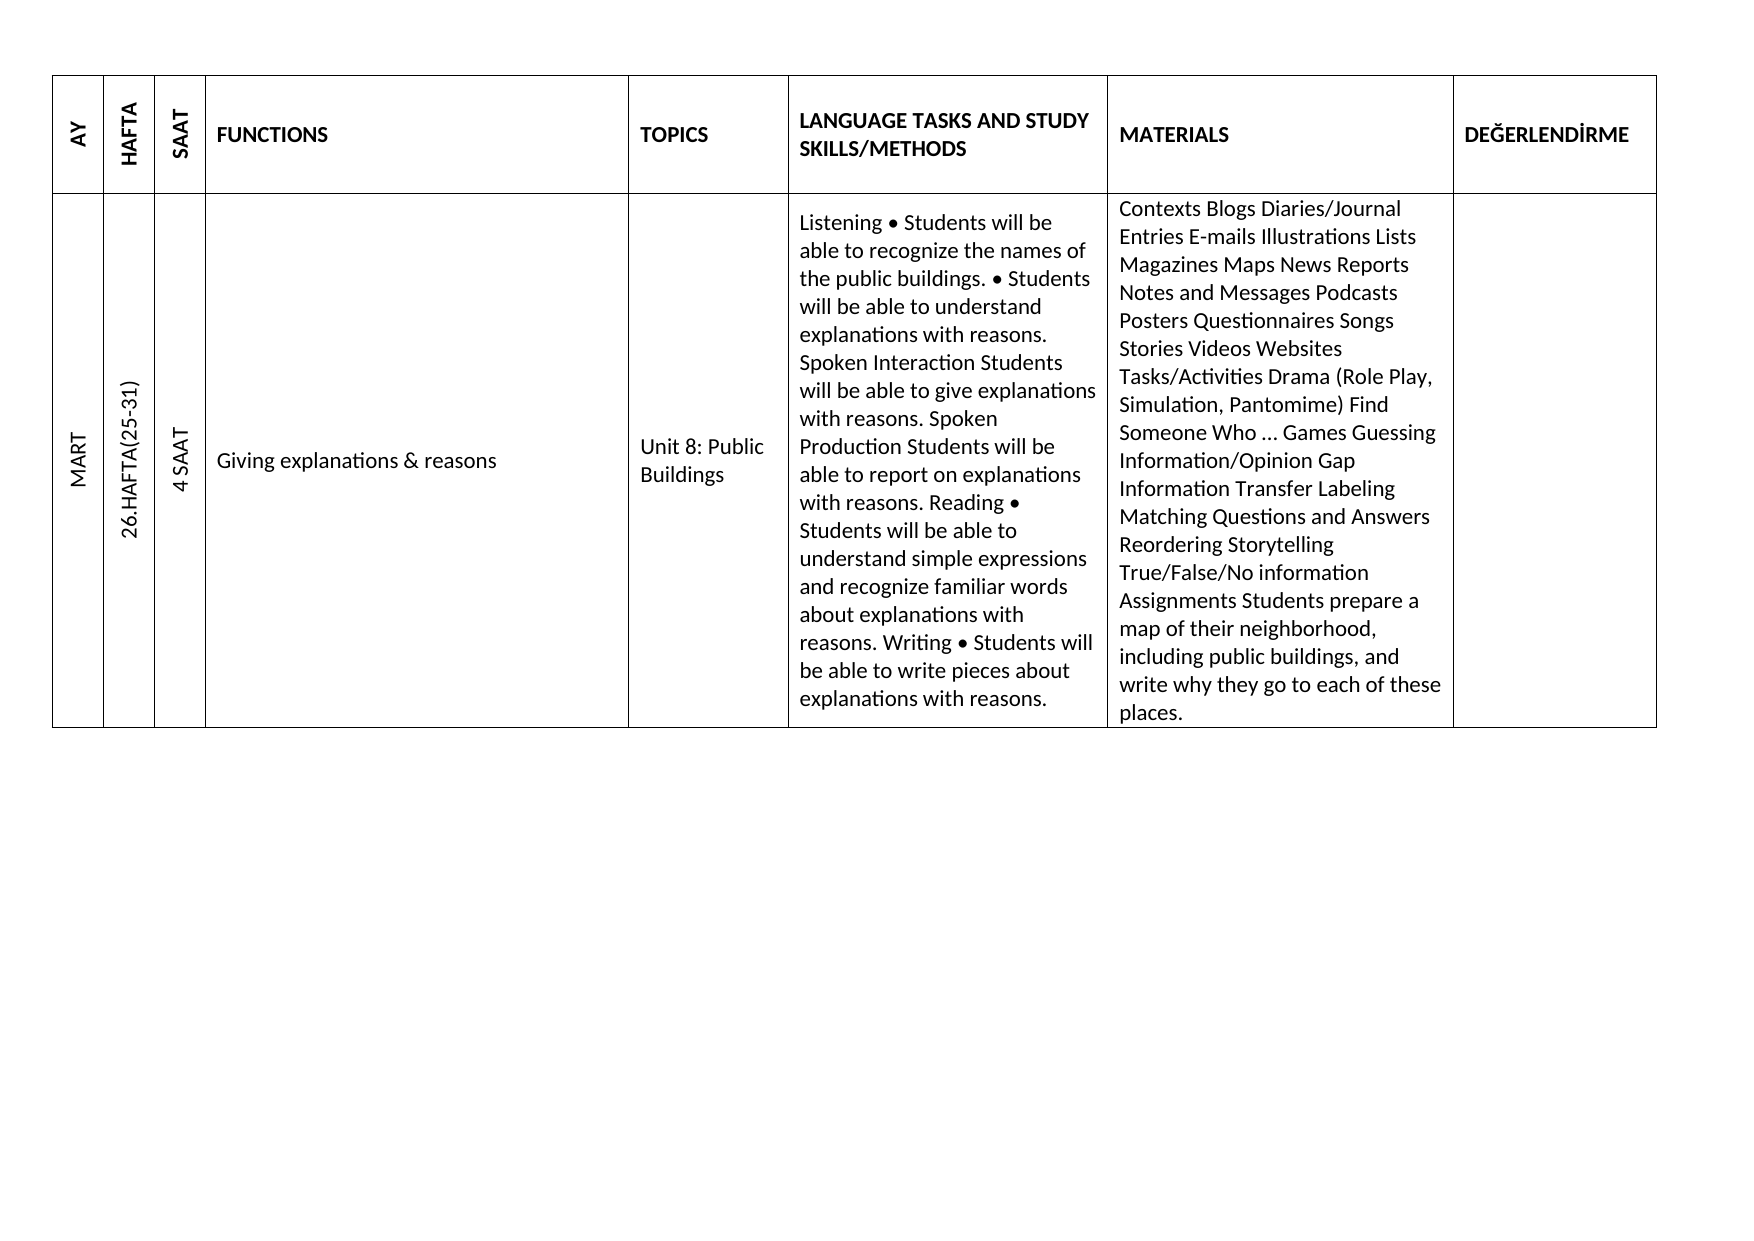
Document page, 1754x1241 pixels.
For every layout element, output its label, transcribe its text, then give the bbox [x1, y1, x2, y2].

table_cell Listening • Students will be able to recognize the names of the public buildings. • Students will be able to understand explanations with reasons. Spoken Interaction Students will be able to give explanations with reasons. Spoken Production Students will be able to report on explanations with reasons. Reading • Students will be able to understand simple expressions and recognize familiar words about explanations with reasons. Writing • Students will be able to write pieces about explanations with reasons. [789, 194, 1107, 727]
table_cell Unit 8: Public Buildings [629, 194, 788, 727]
table_header SAAT [155, 76, 205, 193]
table_header DEĞERLENDİRME [1454, 76, 1656, 193]
table_header MATERIALS [1108, 76, 1453, 193]
table_cell MART [53, 194, 103, 727]
table_header AY [53, 76, 103, 193]
table_cell Giving explanations & reasons [206, 194, 628, 727]
table_header FUNCTIONS [206, 76, 628, 193]
table_header LANGUAGE TASKS AND STUDY SKILLS/METHODS [789, 76, 1107, 193]
table_cell 26.HAFTA(25-31) [104, 194, 154, 727]
table_header HAFTA [104, 76, 154, 193]
table_cell Contexts Blogs Diaries/Journal Entries E-mails Illustrations Lists Magazines Maps News Reports Notes and Messages Podcasts Posters Questionnaires Songs Stories Videos Websites Tasks/Activities Drama (Role Play, Simulation, Pantomime) Find Someone Who … Games Guessing Information/Opinion Gap Information Transfer Labeling Matching Questions and Answers Reordering Storytelling True/False/No information Assignments Students prepare a map of their neighborhood, including public buildings, and write why they go to each of these places. [1108, 194, 1453, 727]
table_cell 4 SAAT [155, 194, 205, 727]
table_cell [1454, 194, 1656, 727]
table_header TOPICS [629, 76, 788, 193]
